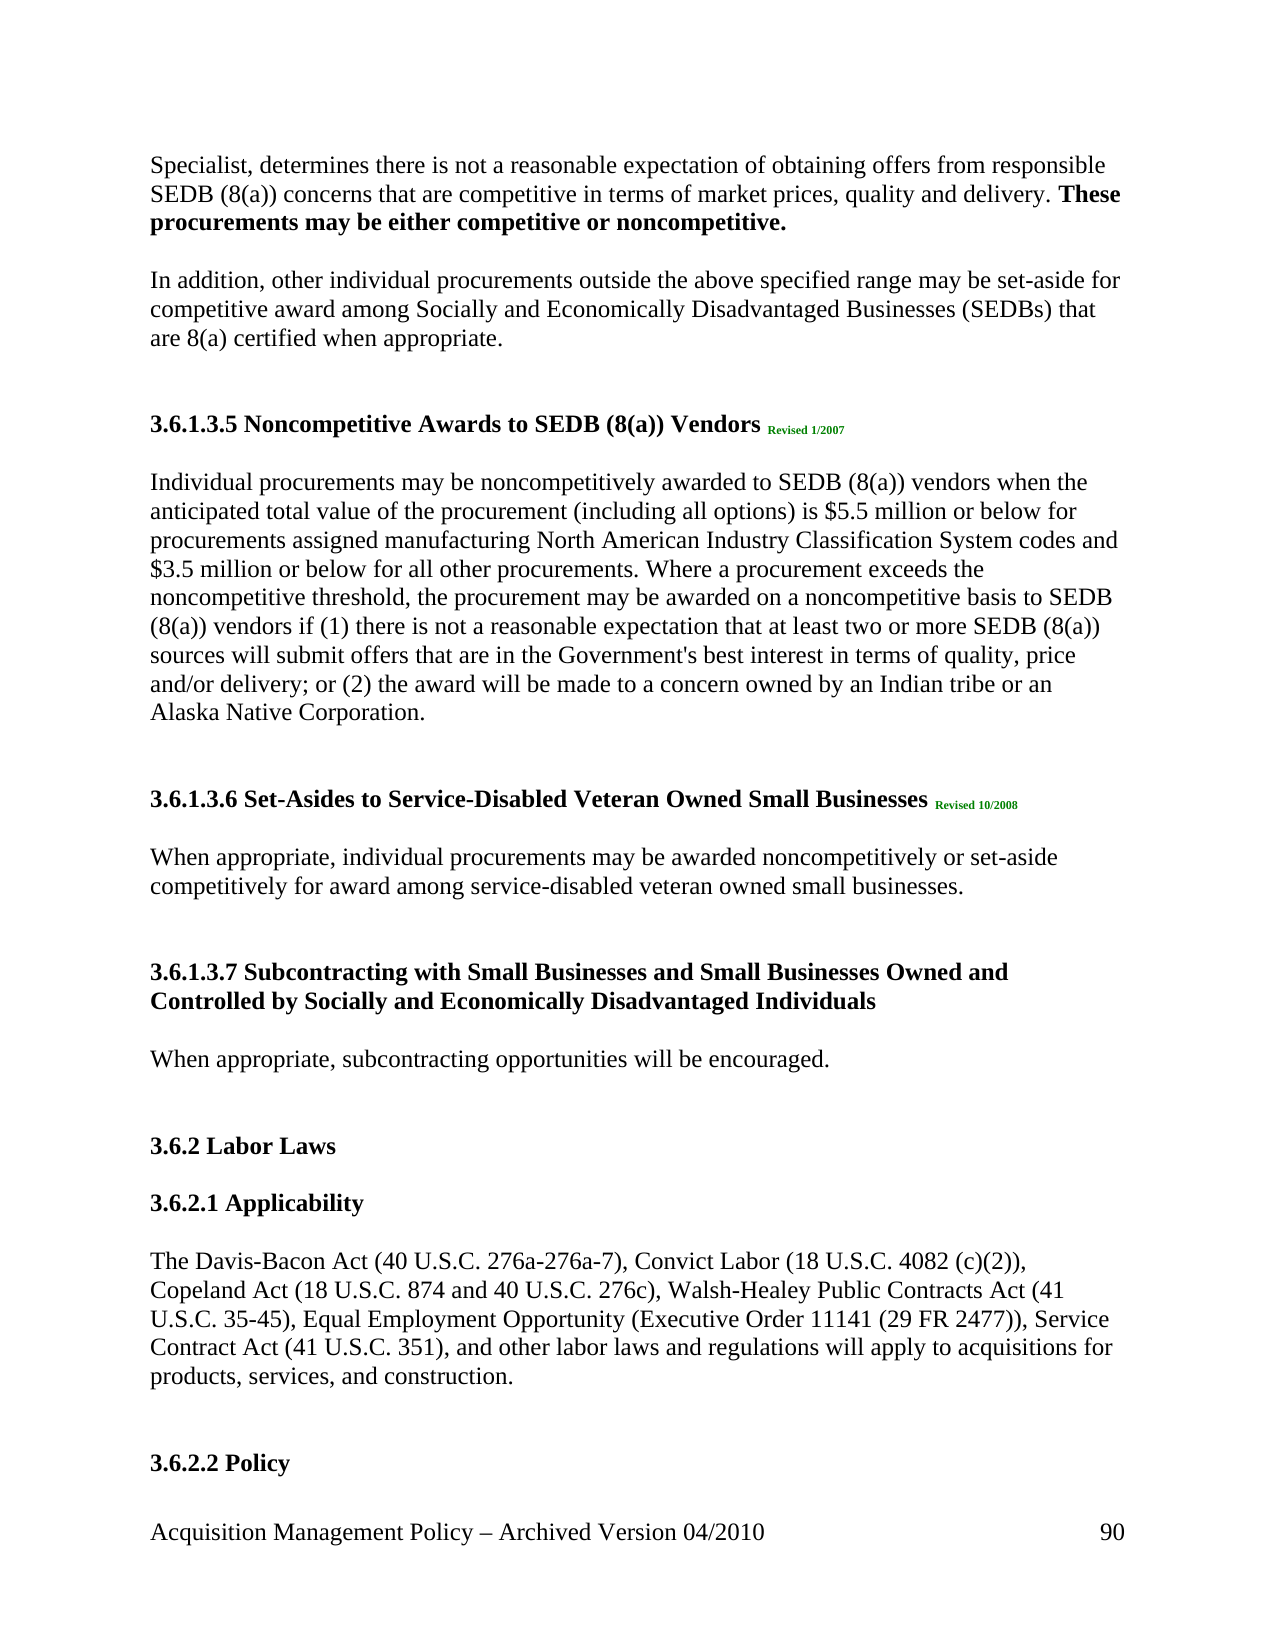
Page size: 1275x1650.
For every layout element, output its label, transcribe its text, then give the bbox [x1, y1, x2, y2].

text 3.6.1.3.7 Subcontracting with Small Businesses and Small Businesses Owned and Controlled by Socially and Economically Disadvantaged Individuals [150, 929, 1125, 1015]
text 3.6.2.1 Applicability [150, 1159, 1125, 1217]
text 3.6.1.3.6 Set-Asides to Service-Disabled Veteran Owned Small Businesses Revised 10/2008 [150, 755, 1125, 813]
text 3.6.1.3.5 Noncompetitive Awards to SEDB (8(a)) Vendors Revised 1/2007 [150, 381, 1125, 438]
text When appropriate, individual procurements may be awarded noncompetitively or set-aside competitively for award among service-disabled veteran owned small businesses. [150, 842, 1125, 899]
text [150, 150, 1125, 236]
text The Davis-Bacon Act (40 U.S.C. 276a-276a-7), Convict Labor (18 U.S.C. 4082 (c)(2)), Copeland Act (18 U.S.C. 874 and 40 U.S.C. 276c), Walsh-Healey Public Contracts Act (41 U.S.C. 35-45), Equal Employment Opportunity (Executive Order 11141 (29 FR 2477)), Service Contract Act (41 U.S.C. 351), and other labor laws and regulations will apply to acquisitions for products, services, and construction. [150, 1246, 1125, 1390]
text 3.6.2 Labor Laws [150, 1102, 1125, 1159]
text Individual procurements may be noncompetitively awarded to SEDB (8(a)) vendors when the anticipated total value of the procurement (including all options) is $5.5 million or below for procurements assigned manufacturing North American Industry Classification System codes and $3.5 million or below for all other procurements. Where a procurement exceeds the noncompetitive threshold, the procurement may be awarded on a noncompetitive basis to SEDB (8(a)) vendors if (1) there is not a reasonable expectation that at least two or more SEDB (8(a)) sources will submit offers that are in the Government's best interest in terms of quality, price and/or delivery; or (2) the award will be made to a concern owned by an Indian tribe or an Alaska Native Corporation. [150, 467, 1125, 726]
text When appropriate, subcontracting opportunities will be encouraged. [150, 1044, 1125, 1073]
text In addition, other individual procurements outside the above specified range may be set-aside for competitive award among Socially and Economically Disadvantaged Businesses (SEDBs) that are 8(a) certified when appropriate. [150, 265, 1125, 352]
text 3.6.2.2 Policy [150, 1419, 1125, 1477]
